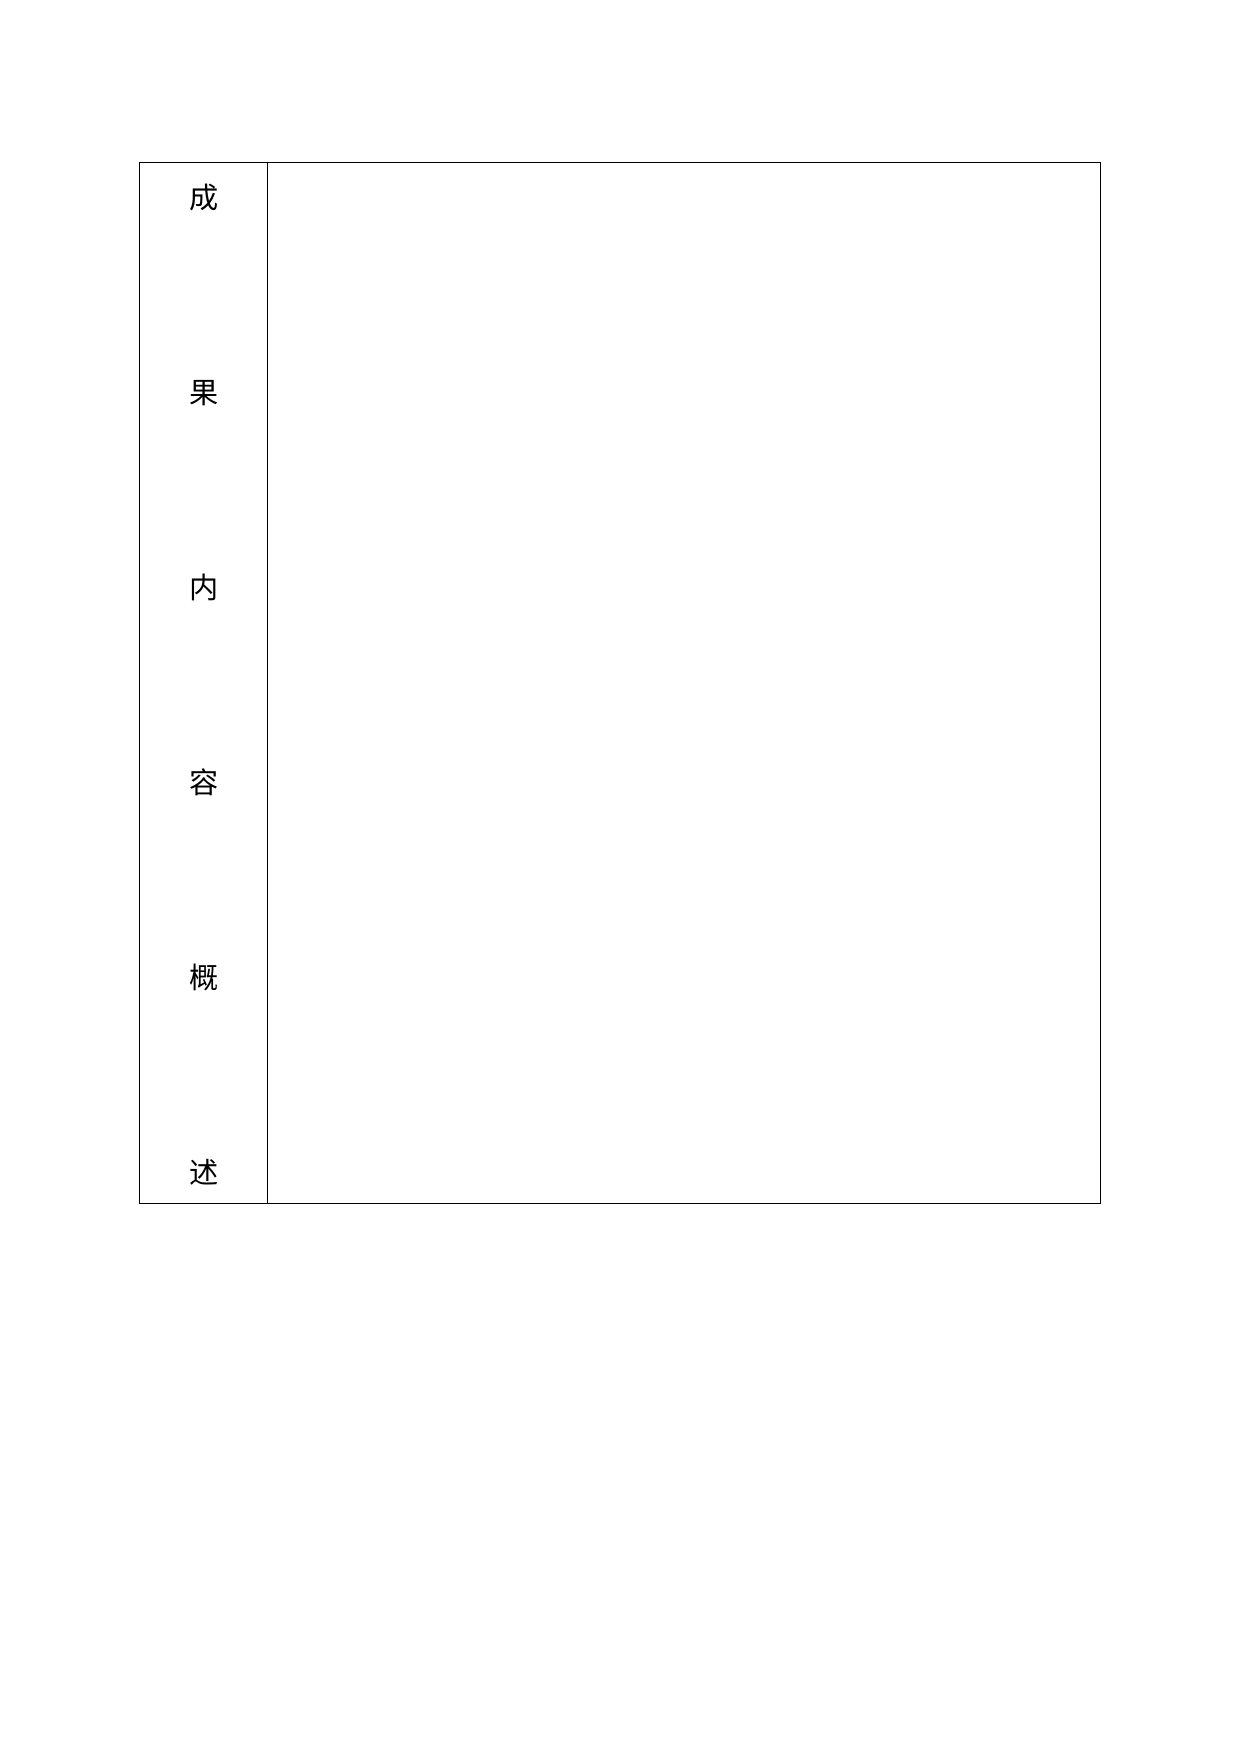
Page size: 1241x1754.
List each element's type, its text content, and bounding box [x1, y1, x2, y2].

table_cell [268, 163, 1100, 1203]
table_cell 成 果 内 容 概 述 [140, 163, 267, 1203]
